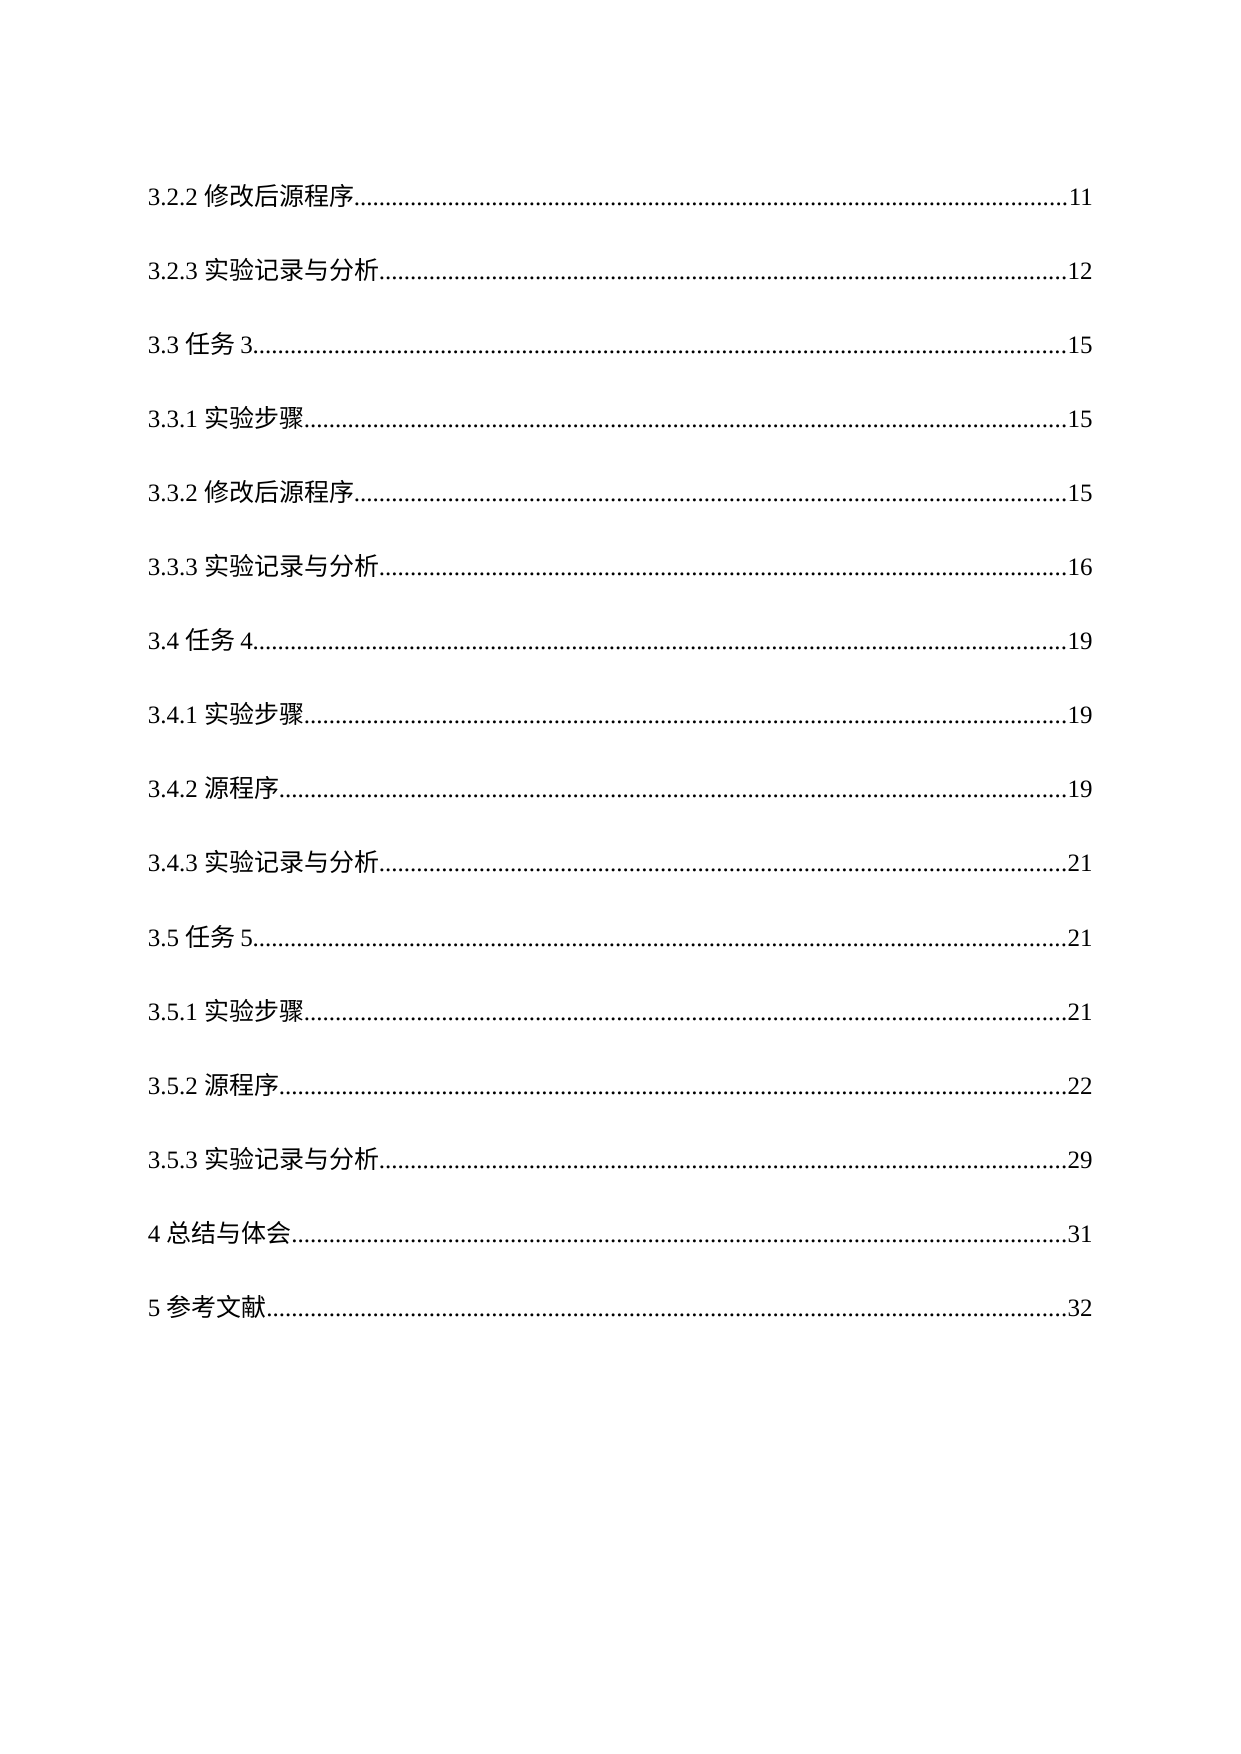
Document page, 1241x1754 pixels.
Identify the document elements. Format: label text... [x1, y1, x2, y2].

text 3.3.2 修改后源程序 15 [148, 458, 1092, 523]
text 3.3 任务3 15 [148, 310, 1092, 375]
text 3.4.2 源程序 19 [148, 754, 1092, 819]
text 3.5.3 实验记录与分析 29 [148, 1125, 1092, 1190]
text 3.2.3 实验记录与分析 12 [148, 236, 1092, 301]
text 3.5 任务5 21 [148, 903, 1092, 968]
text 3.3.3 实验记录与分析 16 [148, 532, 1092, 597]
text 3.5.1 实验步骤 21 [148, 977, 1092, 1042]
text 3.4.3 实验记录与分析 21 [148, 828, 1092, 893]
text 3.4.1 实验步骤 19 [148, 680, 1092, 745]
text 3.3.1 实验步骤 15 [148, 384, 1092, 449]
text 3.2.2 修改后源程序 11 [148, 162, 1092, 227]
text 3.4 任务4 19 [148, 606, 1092, 671]
text 5 参考文献 32 [148, 1273, 1092, 1338]
text 3.5.2 源程序 22 [148, 1051, 1092, 1116]
text 4 总结与体会 31 [148, 1199, 1092, 1264]
